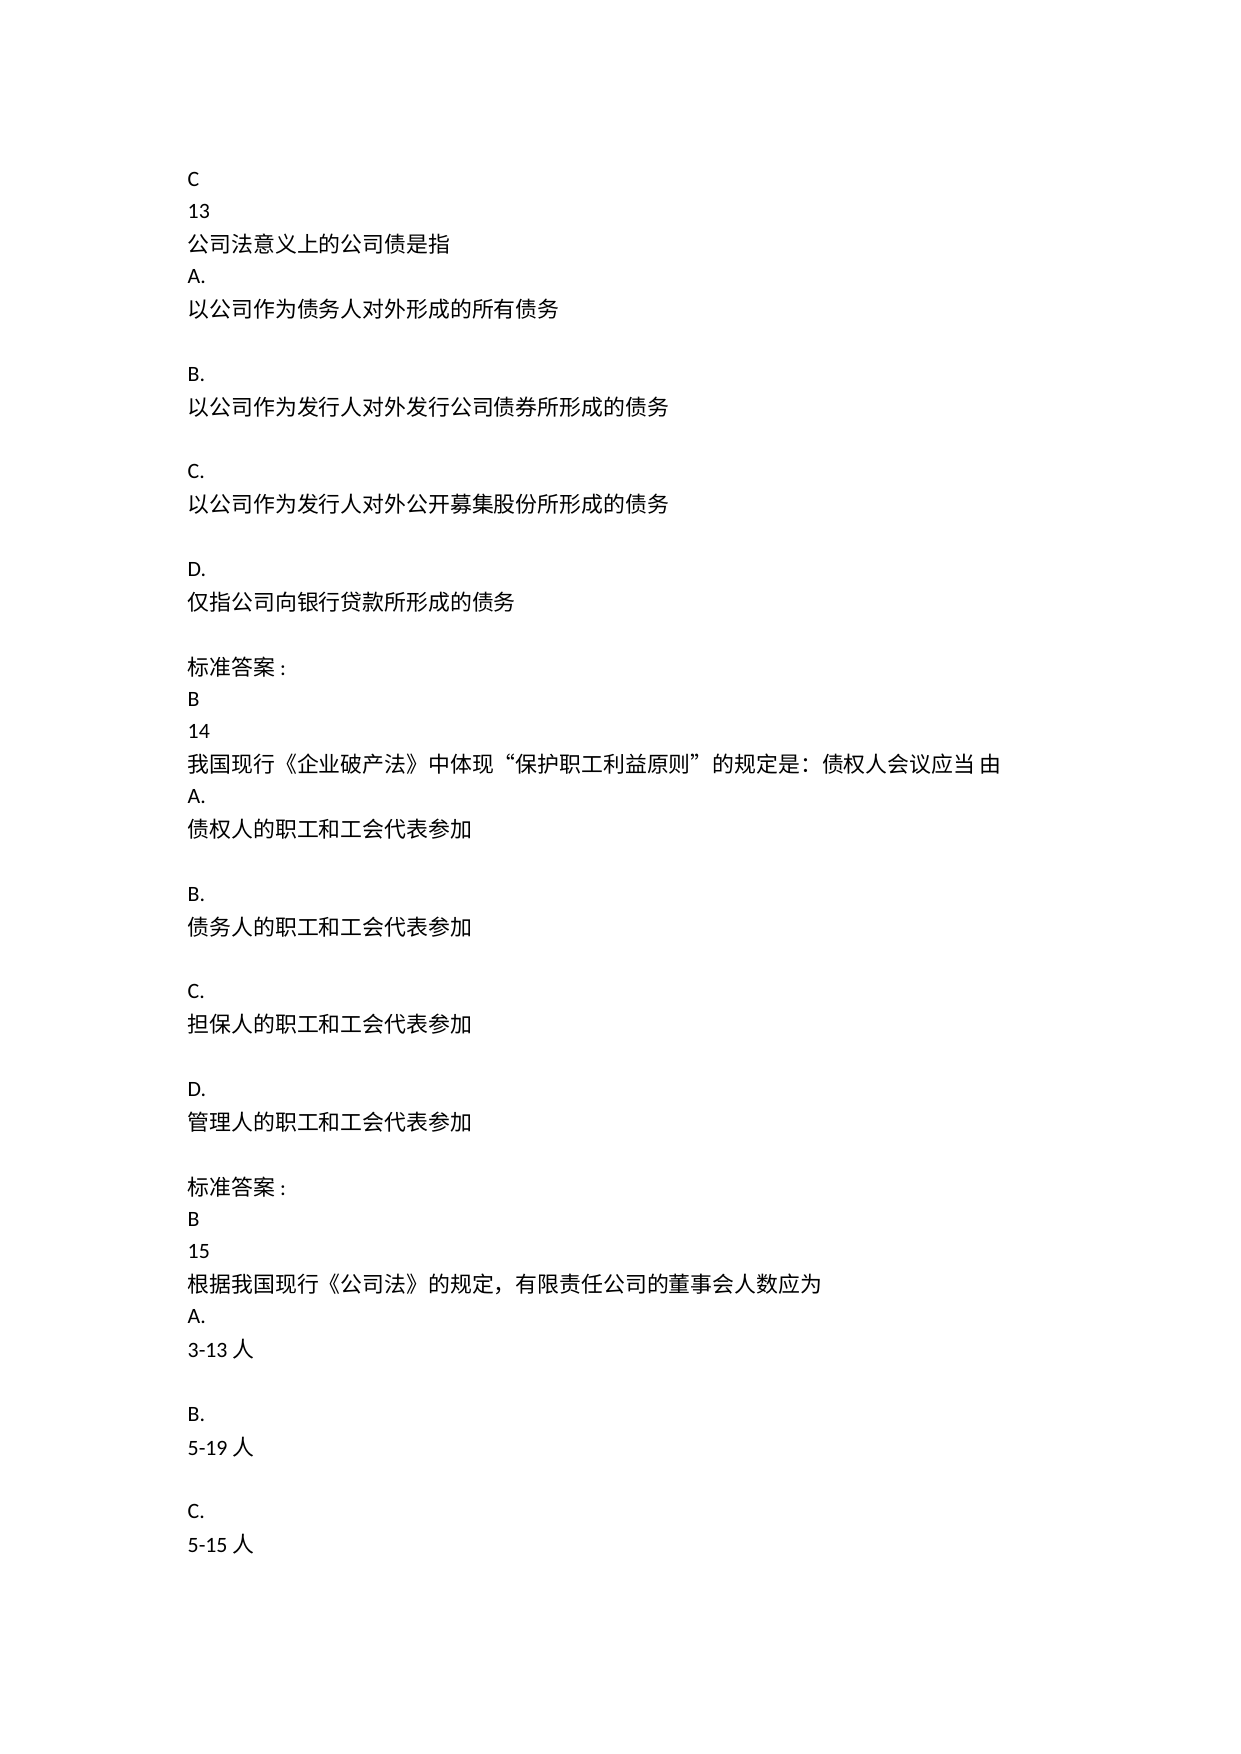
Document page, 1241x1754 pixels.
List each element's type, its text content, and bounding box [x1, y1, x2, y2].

text C. [187, 1494, 1053, 1527]
text B. [187, 357, 1053, 389]
text C. [187, 454, 1053, 487]
text C [187, 162, 1053, 194]
text 公司法意义上的公司债是指 [187, 227, 1053, 259]
text 债权人的职工和工会代表参加 [187, 812, 1053, 844]
text 担保人的职工和工会代表参加 [187, 1007, 1053, 1039]
text 标准答案 : [187, 1169, 1053, 1202]
text 标准答案 : [187, 649, 1053, 682]
text 以公司作为债务人对外形成的所有债务 [187, 292, 1053, 324]
text 仅指公司向银行贷款所形成的债务 [187, 584, 1053, 617]
text A. [187, 779, 1053, 812]
text 根据我国现行《公司法》的规定，有限责任公司的董事会人数应为 [187, 1267, 1053, 1299]
text 15 [187, 1234, 1053, 1267]
text 债务人的职工和工会代表参加 [187, 909, 1053, 942]
text B [187, 682, 1053, 714]
text B [187, 1202, 1053, 1234]
text 14 [187, 714, 1053, 747]
text A. [187, 259, 1053, 292]
text C. [187, 974, 1053, 1007]
text B. [187, 877, 1053, 909]
text 以公司作为发行人对外公开募集股份所形成的债务 [187, 487, 1053, 519]
text 5-19人 [187, 1429, 1053, 1462]
text A. [187, 1299, 1053, 1332]
text 3-13人 [187, 1332, 1053, 1364]
text D. [187, 552, 1053, 584]
text D. [187, 1072, 1053, 1104]
text B. [187, 1397, 1053, 1429]
text 以公司作为发行人对外发行公司债券所形成的债务 [187, 389, 1053, 422]
text 5-15人 [187, 1527, 1053, 1559]
text 管理人的职工和工会代表参加 [187, 1104, 1053, 1137]
text 13 [187, 194, 1053, 227]
text 我国现行《企业破产法》中体现“保护职工利益原则”的规定是：债权人会议应当 由 [187, 747, 1053, 779]
